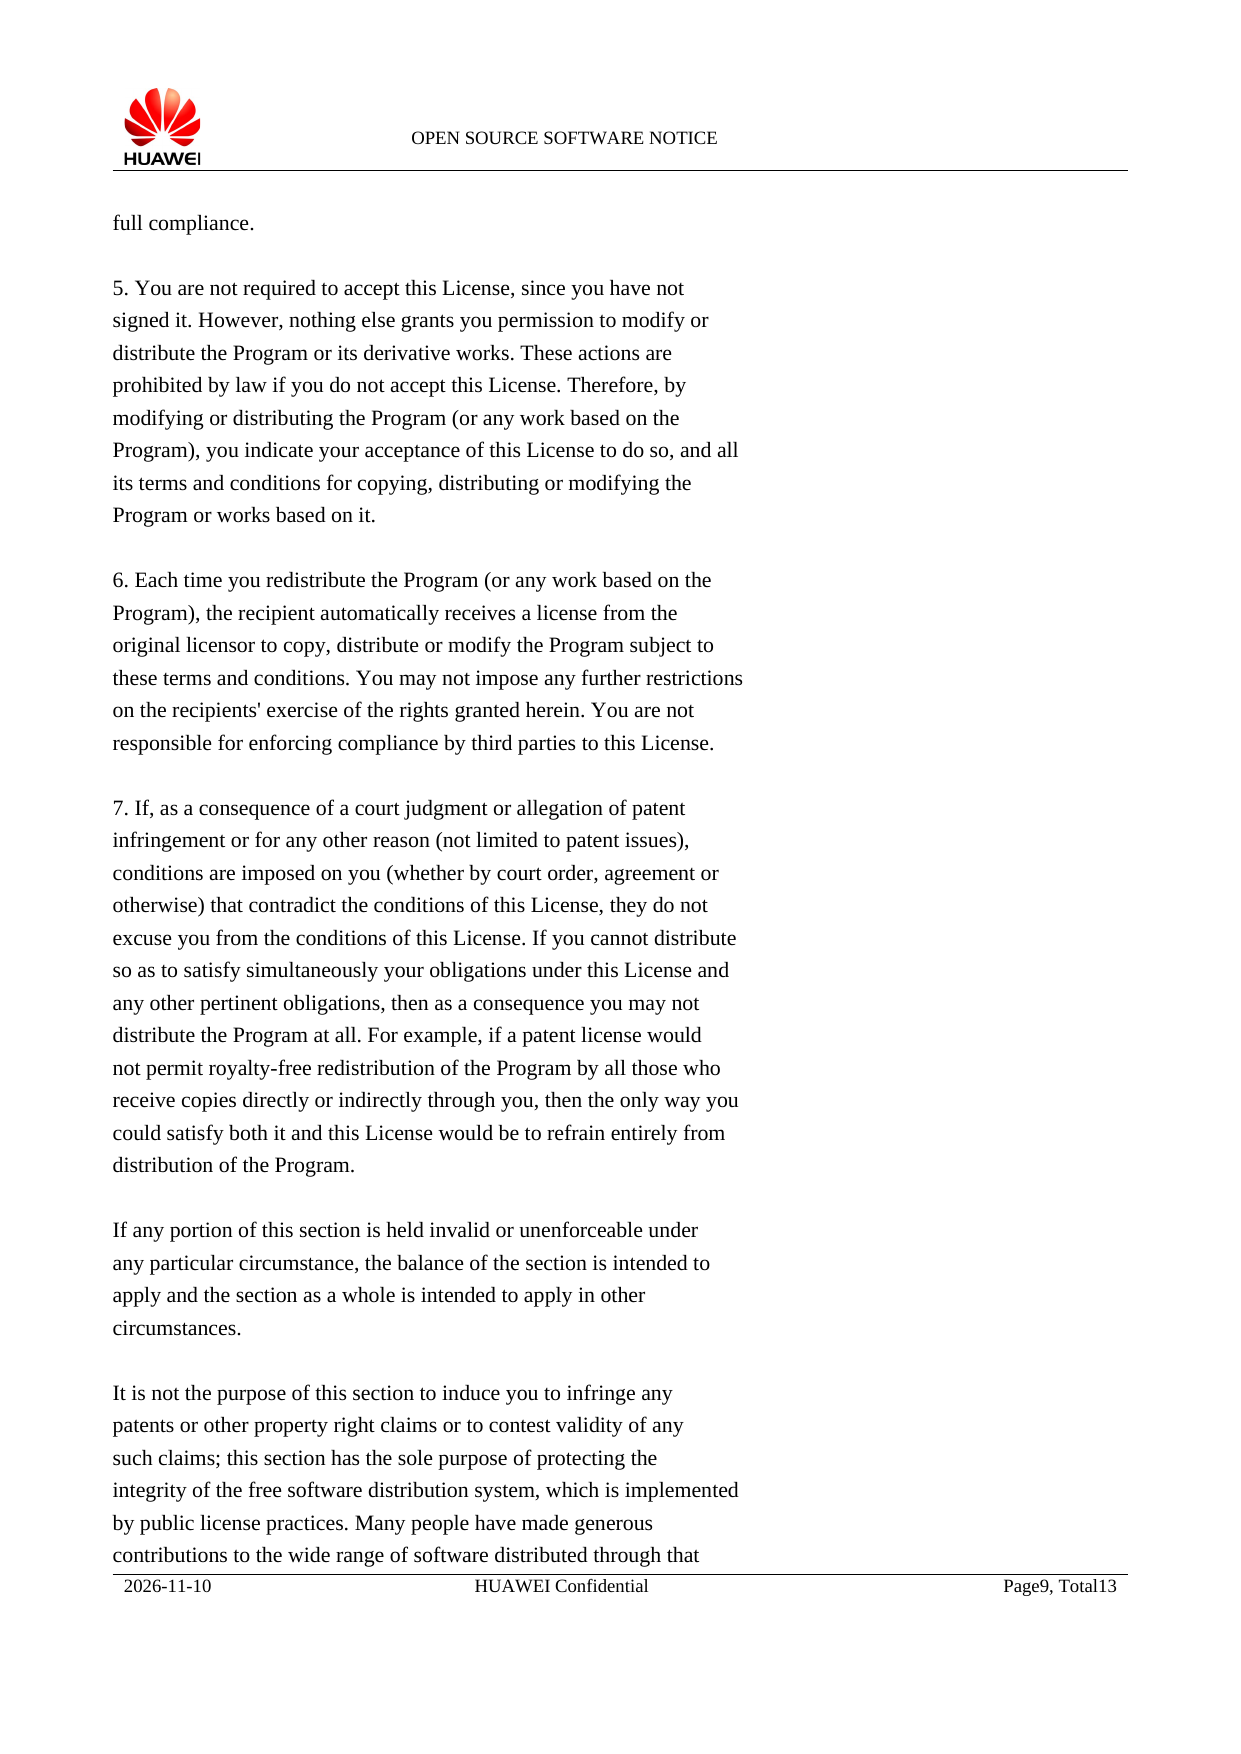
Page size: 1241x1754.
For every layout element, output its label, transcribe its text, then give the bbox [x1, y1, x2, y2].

picture [124, 88, 201, 165]
